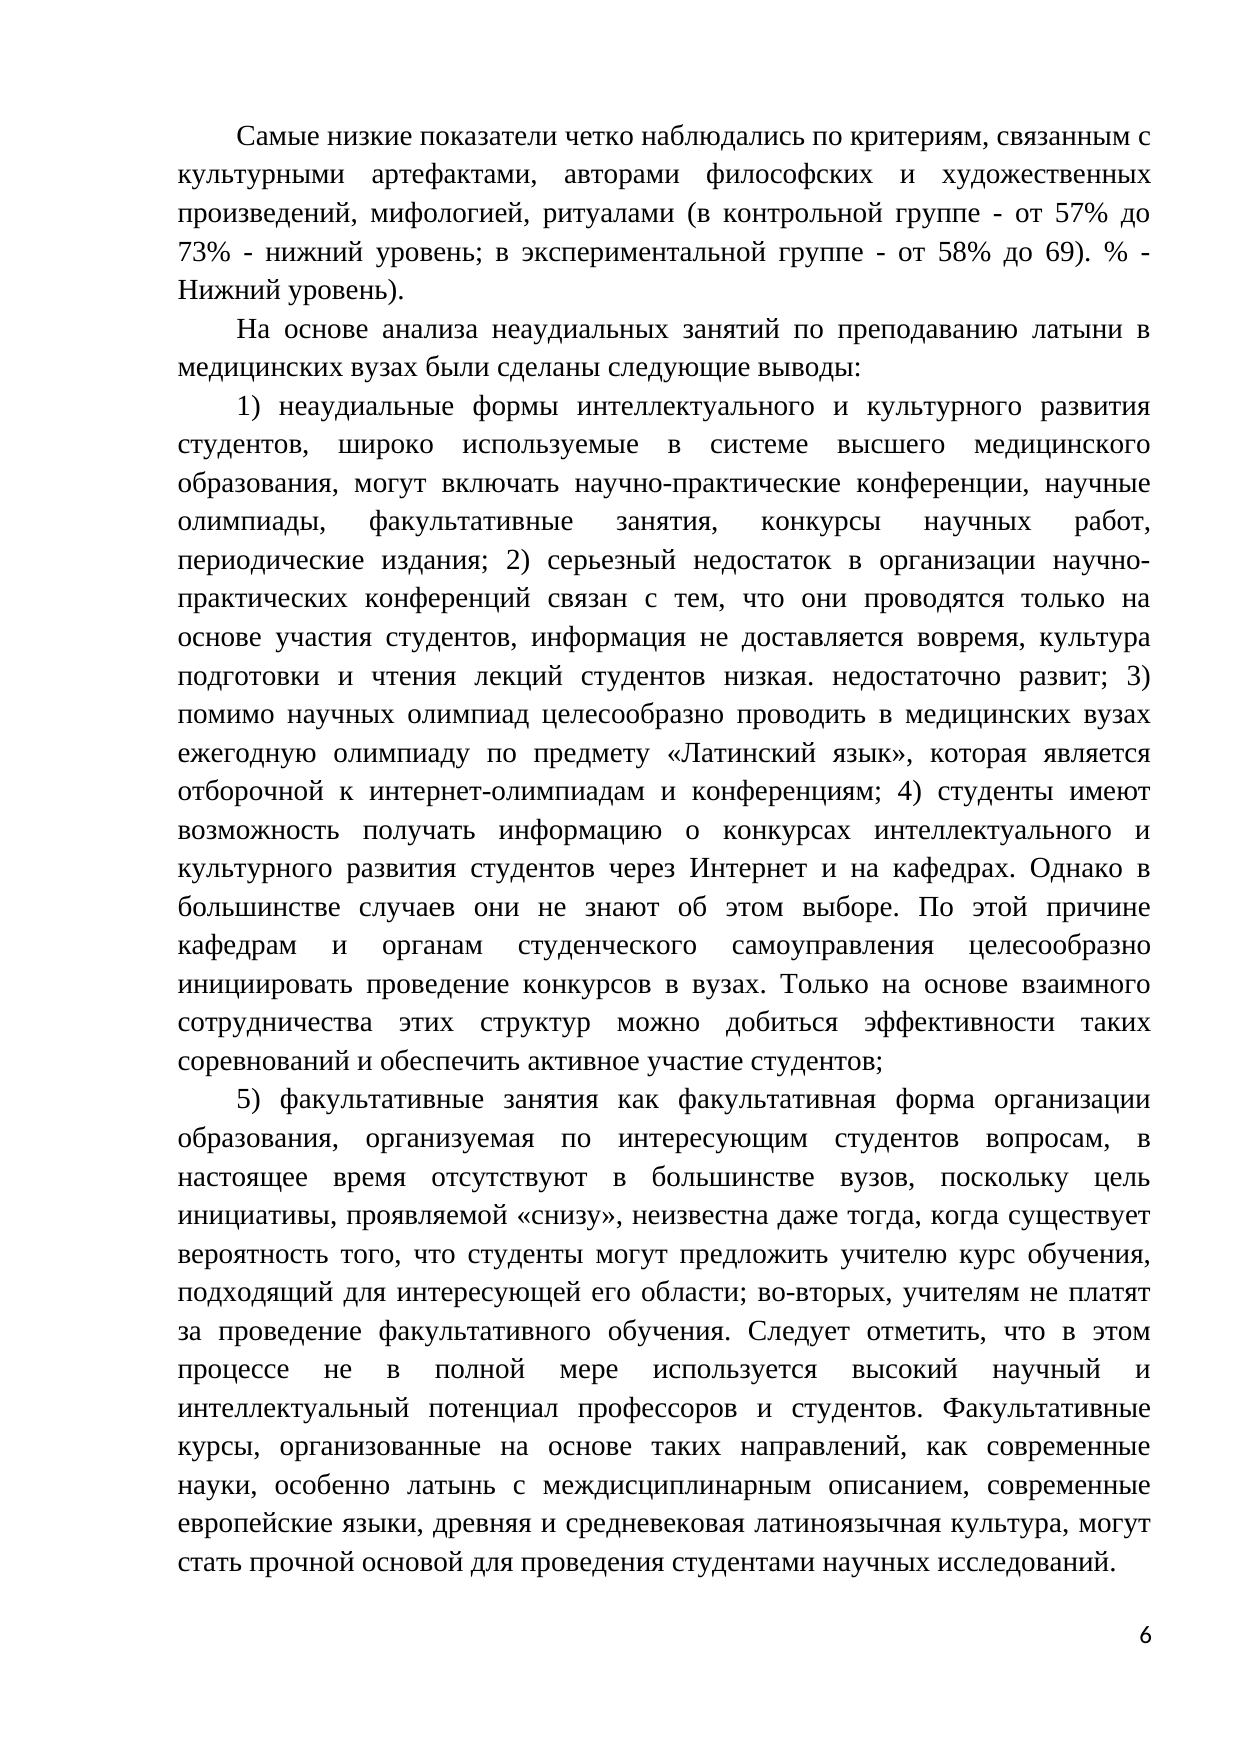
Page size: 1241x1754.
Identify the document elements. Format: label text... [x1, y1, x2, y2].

text 1) неаудиальные формы интеллектуального и культурного развития студентов, широко используемые в системе высшего медицинского образования, могут включать научно-практические конференции, научные олимпиады, факультативные занятия, конкурсы научных работ, периодические издания; 2) серьезный недостаток в организации научно-практических конференций связан с тем, что они проводятся только на основе участия студентов, информация не доставляется вовремя, культура подготовки и чтения лекций студентов низкая. недостаточно развит; 3) помимо научных олимпиад целесообразно проводить в медицинских вузах ежегодную олимпиаду по предмету «Латинский язык», которая является отборочной к интернет-олимпиадам и конференциям; 4) студенты имеют возможность получать информацию о конкурсах интеллектуального и культурного развития студентов через Интернет и на кафедрах. Однако в большинстве случаев они не знают об этом выборе. По этой причине кафедрам и органам студенческого самоуправления целесообразно инициировать проведение конкурсов в вузах. Только на основе взаимного сотрудничества этих структур можно добиться эффективности таких соревнований и обеспечить активное участие студентов; [177, 388, 1152, 1077]
text 5) факультативные занятия как факультативная форма организации образования, организуемая по интересующим студентов вопросам, в настоящее время отсутствуют в большинстве вузов, поскольку цель инициативы, проявляемой «снизу», неизвестна даже тогда, когда существует вероятность того, что студенты могут предложить учителю курс обучения, подходящий для интересующей его области; во-вторых, учителям не платят за проведение факультативного обучения. Следует отметить, что в этом процессе не в полной мере используется высокий научный и интеллектуальный потенциал профессоров и студентов. Факультативные курсы, организованные на основе таких направлений, как современные науки, особенно латынь с междисциплинарным описанием, современные европейские языки, древняя и средневековая латиноязычная культура, могут стать прочной основой для проведения студентами научных исследований. [177, 1082, 1152, 1578]
text Самые низкие показатели четко наблюдались по критериям, связанным с культурными артефактами, авторами философских и художественных произведений, мифологией, ритуалами (в контрольной группе - от 57% до 73% - нижний уровень; в экспериментальной группе - от 58% до 69). % - Нижний уровень). [177, 118, 1152, 306]
text На основе анализа неаудиальных занятий по преподаванию латыни в медицинских вузах были сделаны следующие выводы: [177, 311, 1152, 383]
